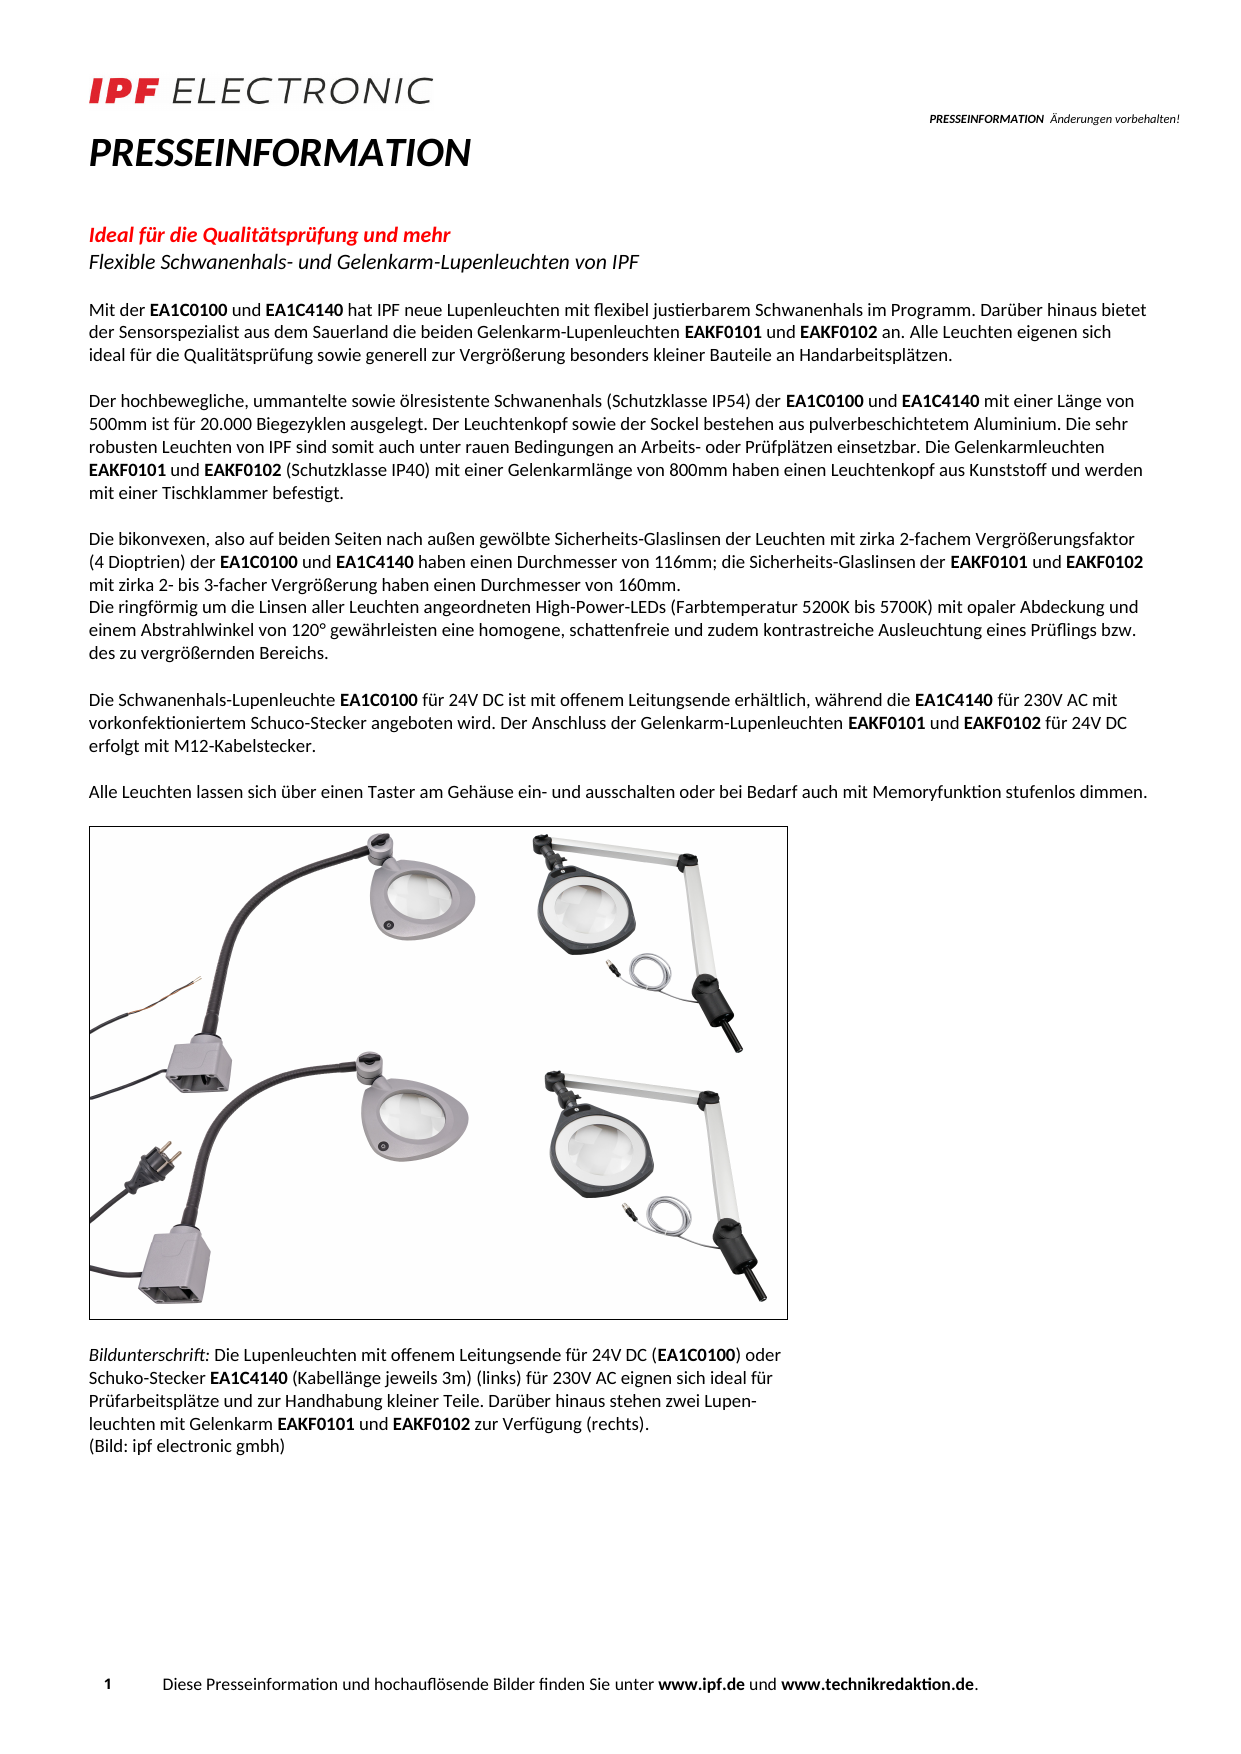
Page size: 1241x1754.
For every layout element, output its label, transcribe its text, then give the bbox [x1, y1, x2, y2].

text Mit der EA1C0100 und EA1C4140 hat IPF neue Lupenleuchten mit flexibel justierbarem Schwanenhals im Programm. Darüber hinaus bietet der Sensorspezialist aus dem Sauerland die beiden Gelenkarm-Lupenleuchten EAKF0101 und EAKF0102 an. Alle Leuchten eigenen sich ideal für die Qualitätsprüfung sowie generell zur Vergrößerung besonders kleiner Bauteile an Handarbeitsplätzen. [89, 298, 1152, 366]
text Ideal für die Qualitätsprüfung und mehr [89, 221, 1152, 248]
picture [88, 72, 434, 111]
text Die bikonvexen, also auf beiden Seiten nach außen gewölbte Sicherheits-Glaslinsen der Leuchten mit zirka 2-fachem Vergrößerungsfaktor (4 Dioptrien) der EA1C0100 und EA1C4140 haben einen Durchmesser von 116mm; die Sicherheits-Glaslinsen der EAKF0101 und EAKF0102 mit zirka 2- bis 3-facher Vergrößerung haben einen Durchmesser von 160mm. [89, 527, 1152, 596]
text Alle Leuchten lassen sich über einen Taster am Gehäuse ein- und ausschalten oder bei Bedarf auch mit Memoryfunktion stufenlos dimmen. [89, 780, 1152, 803]
text Bildunterschrift: Die Lupenleuchten mit offenem Leitungsende für 24V DC (EA1C0100) oder Schuko-Stecker EA1C4140 (Kabellänge jeweils 3m) (links) für 230V AC eignen sich ideal für Prüfarbeitsplätze und zur Handhabung kleiner Teile. Darüber hinaus stehen zwei Lupen- leuchten mit Gelenkarm EAKF0101 und EAKF0102 zur Verfügung (rechts). (Bild: ipf electronic gmbh) [89, 1343, 1152, 1457]
text Der hochbewegliche, ummantelte sowie ölresistente Schwanenhals (Schutzklasse IP54) der EA1C0100 und EA1C4140 mit einer Länge von 500mm ist für 20.000 Biegezyklen ausgelegt. Der Leuchtenkopf sowie der Sockel bestehen aus pulverbeschichtetem Aluminium. Die sehr robusten Leuchten von IPF sind somit auch unter rauen Bedingungen an Arbeits- oder Prüfplätzen einsetzbar. Die Gelenkarmleuchten EAKF0101 und EAKF0102 (Schutzklasse IP40) mit einer Gelenkarmlänge von 800mm haben einen Leuchtenkopf aus Kunststoff und werden mit einer Tischklammer befestigt. [89, 389, 1152, 504]
text Die Schwanenhals-Lupenleuchte EA1C0100 für 24V DC ist mit offenem Leitungsende erhältlich, während die EA1C4140 für 230V AC mit vorkonfektioniertem Schuco-Stecker angeboten wird. Der Anschluss der Gelenkarm-Lupenleuchten EAKF0101 und EAKF0102 für 24V DC erfolgt mit M12-Kabelstecker. [89, 688, 1152, 757]
text Flexible Schwanenhals- und Gelenkarm-Lupenleuchten von IPF [89, 248, 1152, 275]
picture [90, 827, 787, 1319]
text Die ringförmig um die Linsen aller Leuchten angeordneten High-Power-LEDs (Farbtemperatur 5200K bis 5700K) mit opaler Abdeckung und einem Abstrahlwinkel von 120° gewährleisten eine homogene, schattenfreie und zudem kontrastreiche Ausleuchtung eines Prüflings bzw. des zu vergrößernden Bereichs. [89, 596, 1152, 664]
